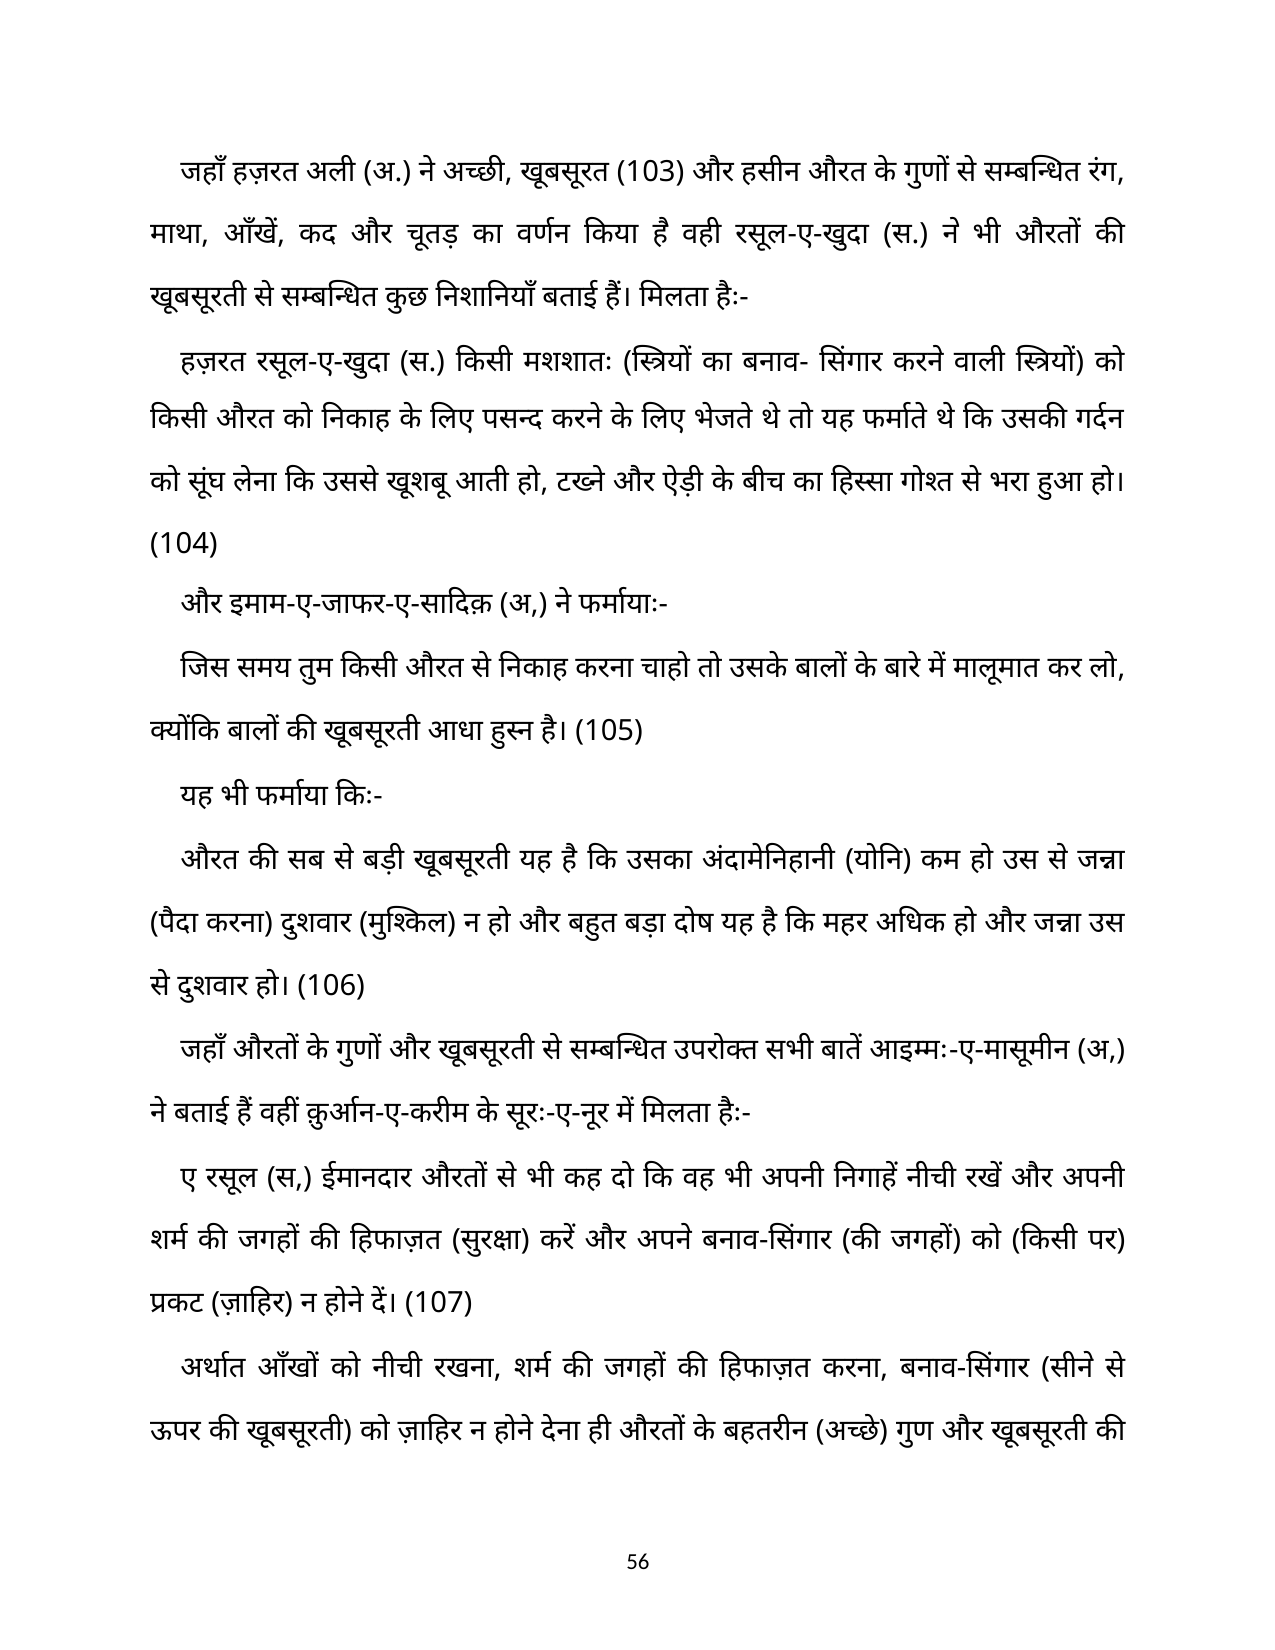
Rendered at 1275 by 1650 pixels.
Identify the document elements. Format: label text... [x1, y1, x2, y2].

text हज़रत रसूल-ए-खुदा (स.) किसी मशशातः (स्त्रियों का बनाव- सिंगार करने वाली स्त्रियों) को किसी औरत को निकाह के लिए पसन्द करने के लिए भेजते थे तो यह फर्माते थे कि उसकी गर्दन को सूंघ लेना कि उससे खूशबू आती हो, टख्ने और ऐड़ी के बीच का हिस्सा गोश्त से भरा हुआ हो। (104) [150, 340, 1125, 562]
text और इमाम-ए-जाफर-ए-सादिक़ (अ,) ने फर्मायाः- [150, 582, 1125, 625]
text औरत की सब से बड़ी खूबसूरती यह है कि उसका अंदामेनिहानी (योनि) कम हो उस से जन्ना (पैदा करना) दुशवार (मुश्किल) न हो और बहुत बड़ा दोष यह है कि महर अधिक हो और जन्ना उस से दुशवार हो। (106) [150, 838, 1125, 1007]
text जिस समय तुम किसी औरत से निकाह करना चाहो तो उसके बालों के बारे में मालूमात कर लो, क्योंकि बालों की खूबसूरती आधा हुस्न है। (105) [150, 647, 1125, 752]
text जहाँ औरतों के गुणों और खूबसूरती से सम्बन्धित उपरोक्त सभी बातें आइम्मः-ए-मासूमीन (अ,) ने बताई हैं वहीं क़ुर्आन-ए-करीम के सूरः-ए-नूर में मिलता हैः- [150, 1028, 1125, 1134]
text ए रसूल (स,) ईमानदार औरतों से भी कह दो कि वह भी अपनी निगाहें नीची रखें और अपनी शर्म की जगहों की हिफाज़त (सुरक्षा) करें और अपने बनाव-सिंगार (की जगहों) को (किसी पर) प्रकट (ज़ाहिर) न होने दें। (107) [150, 1156, 1125, 1324]
text जहाँ हज़रत अली (अ.) ने अच्छी, खूबसूरत (103) और हसीन औरत के गुणों से सम्बन्धित रंग, माथा, आँखें, कद और चूतड़ का वर्णन किया है वही रसूल-ए-खुदा (स.) ने भी औरतों की खूबसूरती से सम्बन्धित कुछ निशानियाँ बताई हैं। मिलता हैः- [150, 150, 1125, 319]
text यह भी फर्माया किः- [150, 774, 1125, 817]
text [150, 1346, 1125, 1452]
